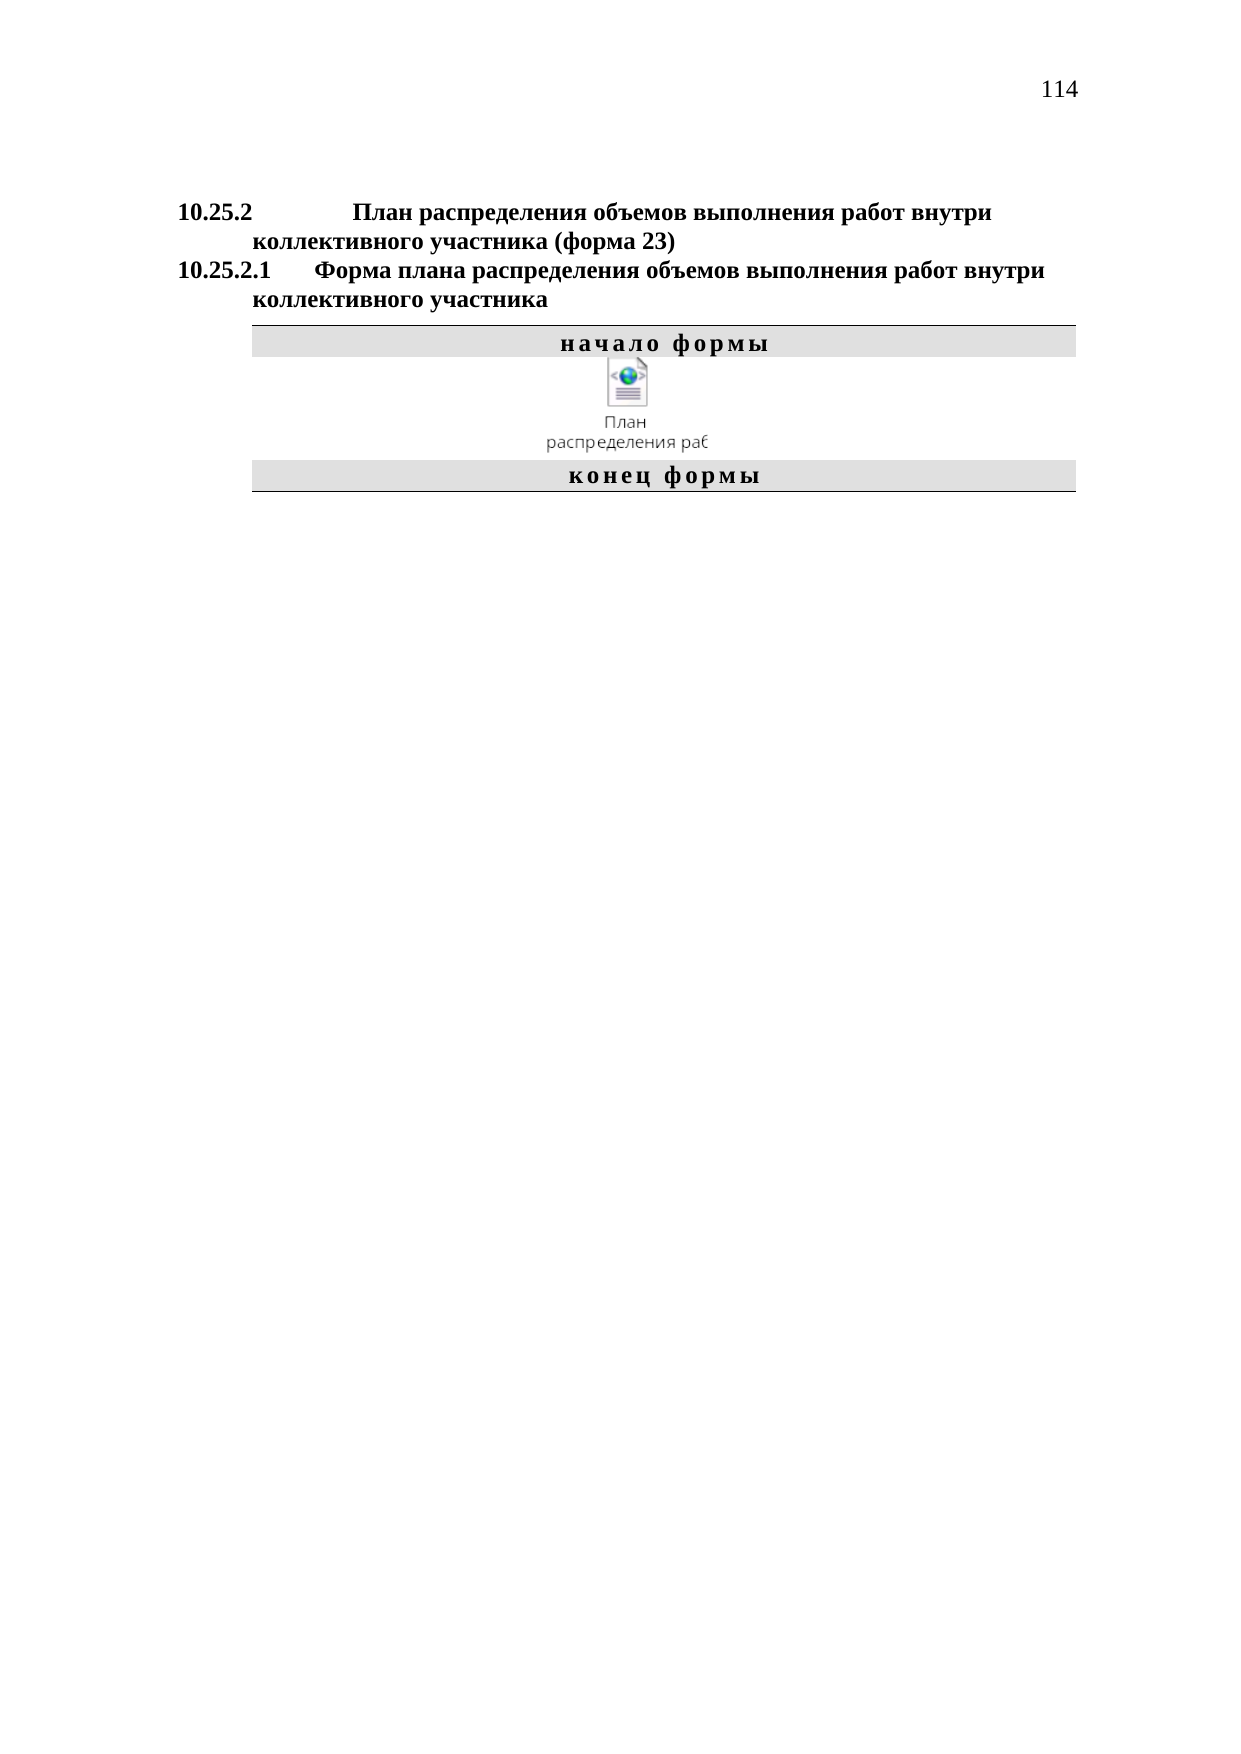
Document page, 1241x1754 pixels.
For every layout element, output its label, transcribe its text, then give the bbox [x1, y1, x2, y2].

text конец формы [252, 460, 1076, 491]
list Форма плана распределения объемов выполнения работ внутри коллективного участника [177, 255, 1078, 312]
list План распределения объемов выполнения работ внутри коллективного участника (форма 23) [177, 197, 1078, 255]
text начало формы [252, 326, 1076, 357]
